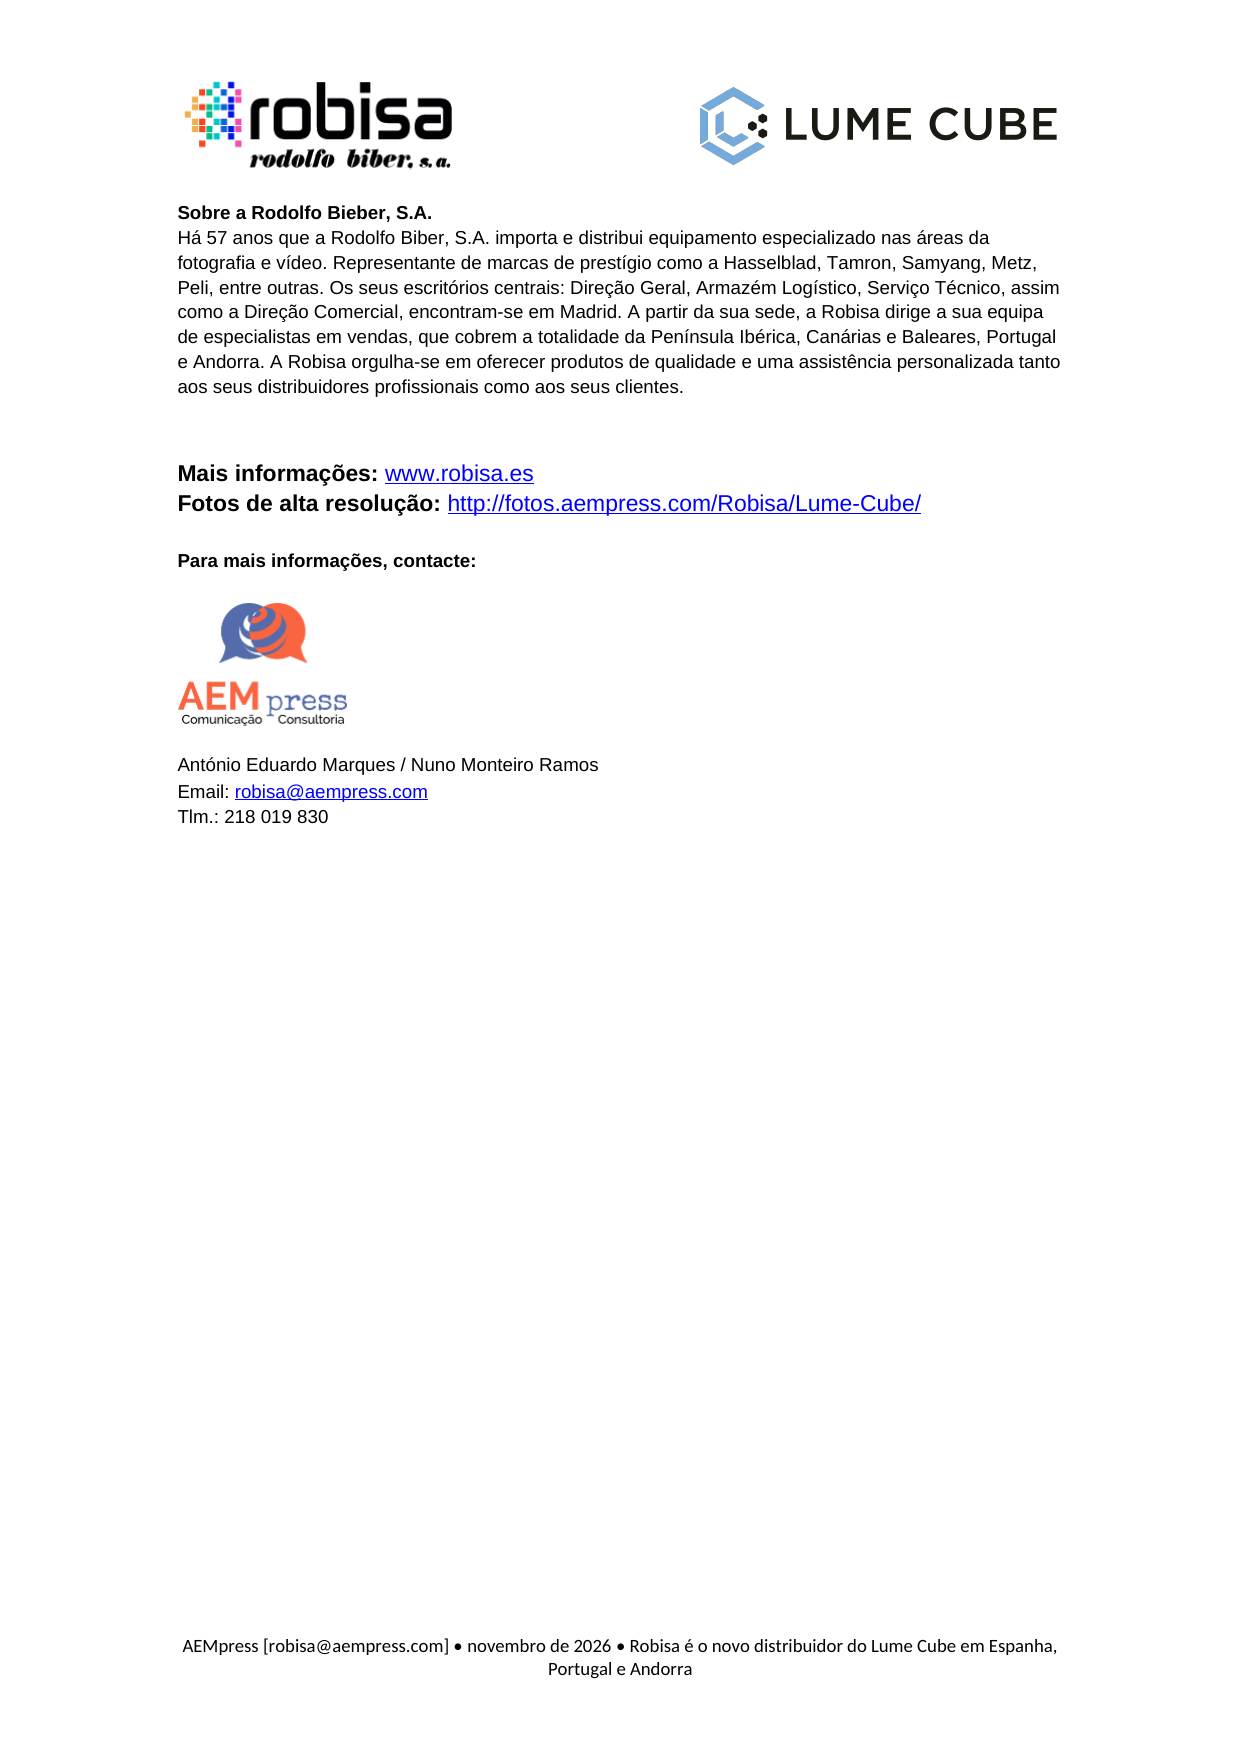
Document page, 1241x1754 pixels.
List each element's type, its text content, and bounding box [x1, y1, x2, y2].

text Para mais informações, contacte: [177, 549, 1063, 571]
text Mais informações: www.robisa.es Fotos de alta resolução: http://fotos.aempress.com/Robisa/Lume-Cube/ [177, 430, 1063, 516]
picture [700, 87, 1057, 165]
text Sobre a Rodolfo Bieber, S.A. Há 57 anos que a Rodolfo Biber, S.A. importa e distribui equipamento especializado nas áreas da fotografia e vídeo. Representante de marcas de prestígio como a Hasselblad, Tamron, Samyang, Metz, Peli, entre outras. Os seus escritórios centrais: Direção Geral, Armazém Logístico, Serviço Técnico, assim como a Direção Comercial, encontram-se em Madrid. A partir da sua sede, a Robisa dirige a sua equipa de especialistas em vendas, que cobrem a totalidade da Península Ibérica, Canárias e Baleares, Portugal e Andorra. A Robisa orgulha-se em oferecer produtos de qualidade e uma assistência personalizada tanto aos seus distribuidores profissionais como aos seus clientes. [177, 202, 1063, 397]
picture [177, 603, 364, 726]
picture [177, 73, 463, 175]
text António Eduardo Marques / Nuno Monteiro Ramos Email: robisa@aempress.com Tlm.: 218 019 830 [177, 603, 1063, 859]
